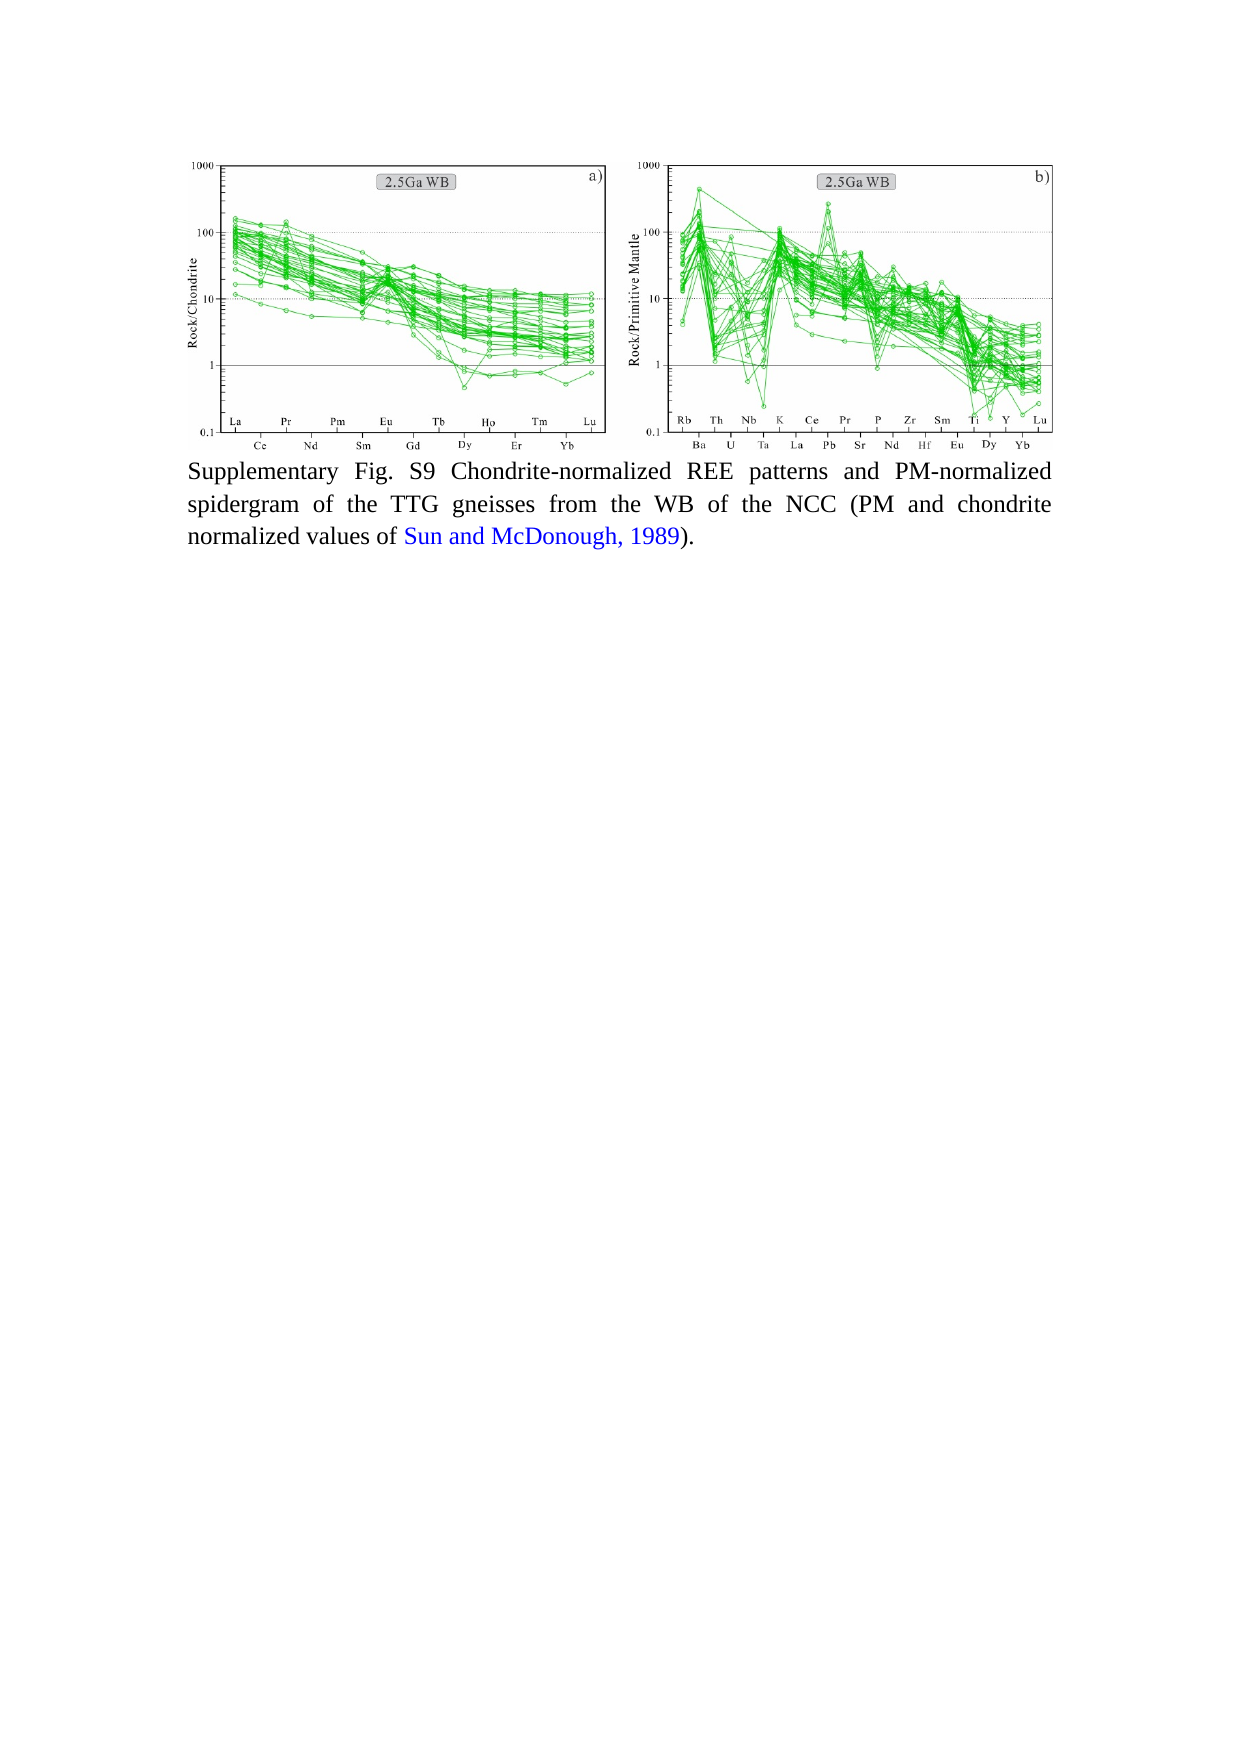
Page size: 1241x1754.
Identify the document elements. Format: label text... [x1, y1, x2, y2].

picture [187, 162, 1053, 450]
text Supplementary Fig. S9 Chondrite-normalized REE patterns and PM-normalized spidergram of the TTG gneisses from the WB of the NCC (PM and chondrite normalized values of Sun and McDonough, 1989). [187, 454, 1053, 552]
